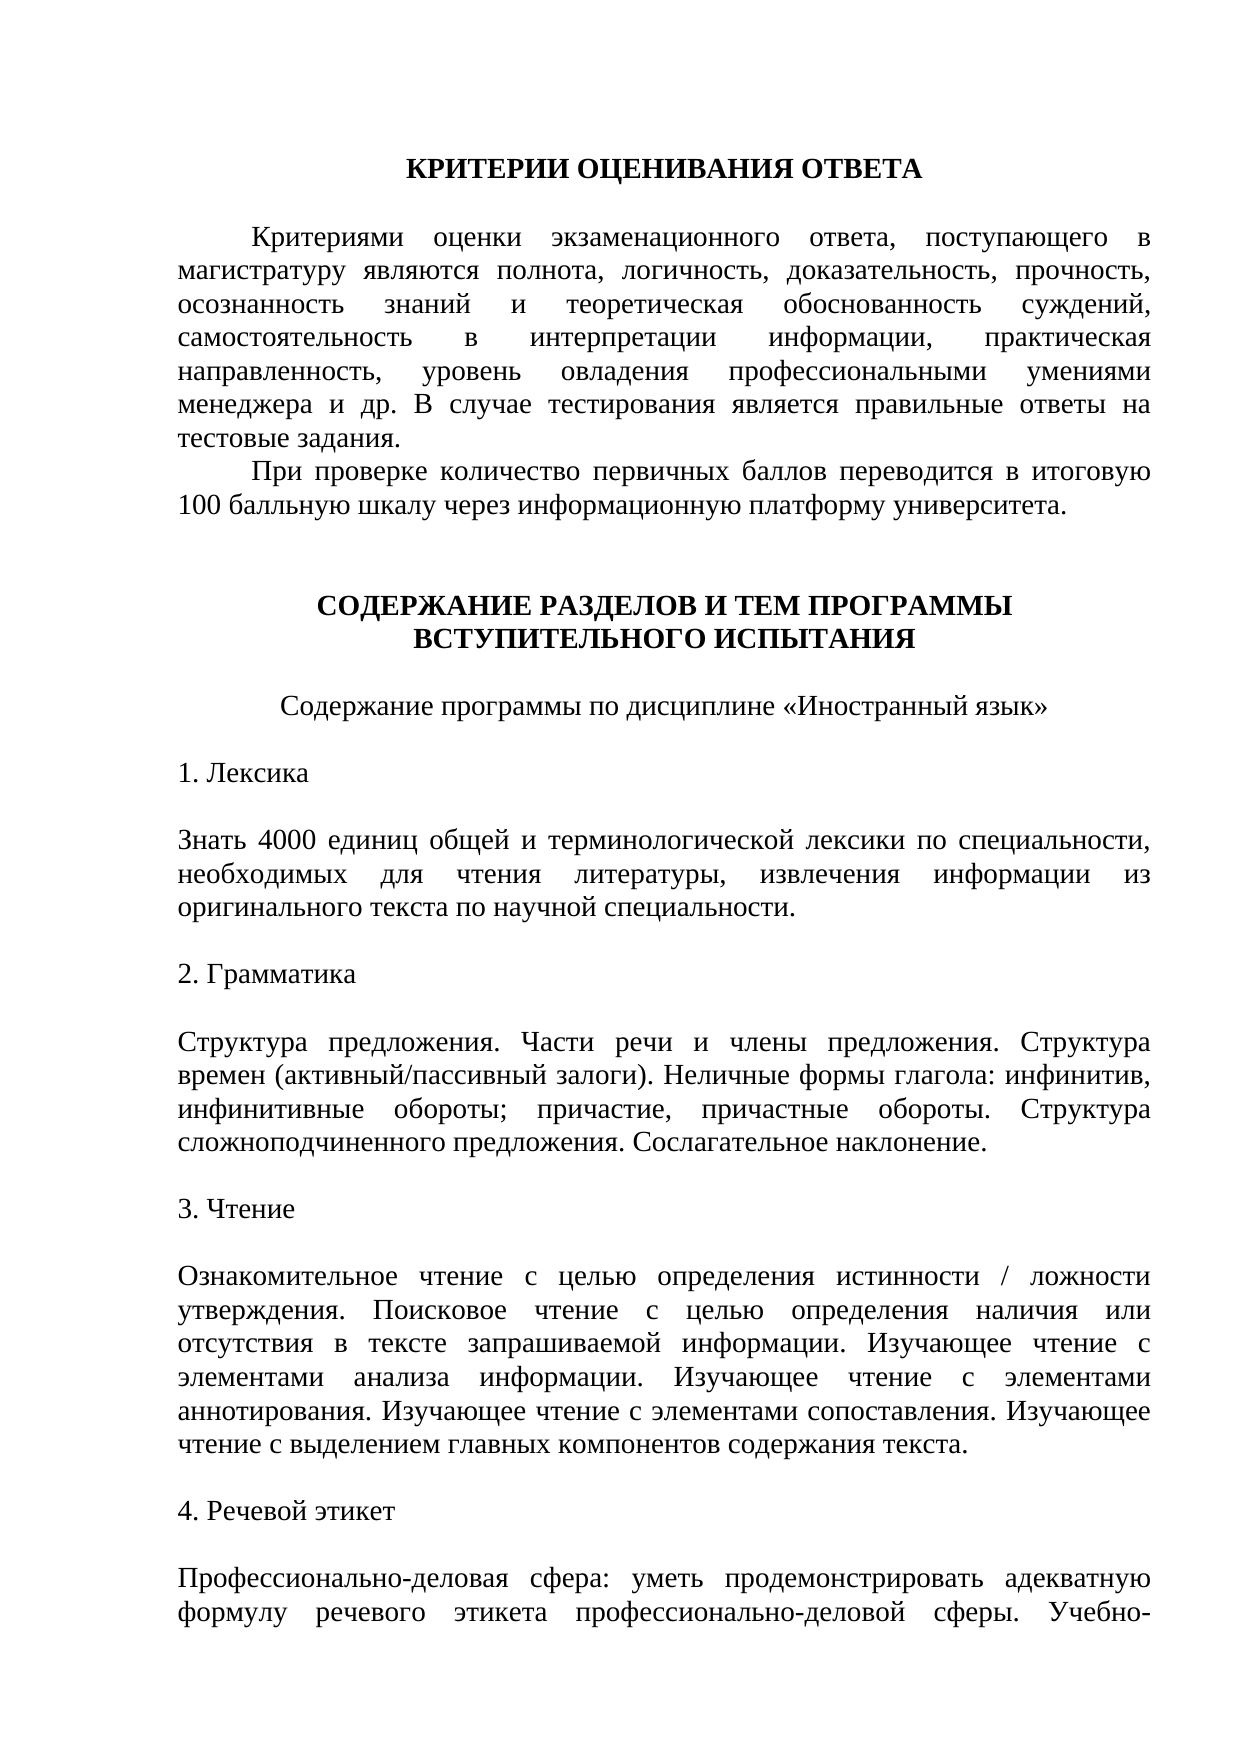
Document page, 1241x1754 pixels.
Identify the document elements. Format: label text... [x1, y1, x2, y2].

list 4. Речевой этикет [177, 1493, 1152, 1527]
list Критериями оценки экзаменационного ответа, поступающего в магистратуру являются полнота, логичность, доказательность, прочность, осознанность знаний и теоретическая обоснованность суждений, самостоятельность в интерпретации информации, практическая направленность, уровень овладения профессиональными умениями менеджера и др. В случае тестирования является правильные ответы на тестовые задания. [177, 219, 1152, 453]
list 3. Чтение [177, 1191, 1152, 1225]
list Знать 4000 единиц общей и терминологической лексики по специальности, необходимых для чтения литературы, извлечения информации из оригинального текста по научной специальности. [177, 822, 1152, 923]
list СОДЕРЖАНИЕ РАЗДЕЛОВ И ТЕМ ПРОГРАММЫ ВСТУПИТЕЛЬНОГО ИСПЫТАНИЯ [177, 588, 1152, 655]
list Ознакомительное чтение с целью определения истинности / ложности утверждения. Поисковое чтение с целью определения наличия или отсутствия в тексте запрашиваемой информации. Изучающее чтение с элементами анализа информации. Изучающее чтение с элементами аннотирования. Изучающее чтение с элементами сопоставления. Изучающее чтение с выделением главных компонентов содержания текста. [177, 1258, 1152, 1460]
list 1. Лексика [177, 755, 1152, 789]
list Содержание программы по дисциплине «Иностранный язык» [177, 688, 1152, 722]
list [177, 1560, 1152, 1627]
text При проверке количество первичных баллов переводится в итоговую 100 балльную шкалу через информационную платформу университета. [177, 453, 1152, 521]
text КРИТЕРИИ ОЦЕНИВАНИЯ ОТВЕТА [177, 152, 1152, 185]
list 2. Грамматика [177, 957, 1152, 990]
list Структура предложения. Части речи и члены предложения. Структура времен (активный/пассивный залоги). Неличные формы глагола: инфинитив, инфинитивные обороты; причастие, причастные обороты. Структура сложноподчиненного предложения. Сослагательное наклонение. [177, 1024, 1152, 1158]
